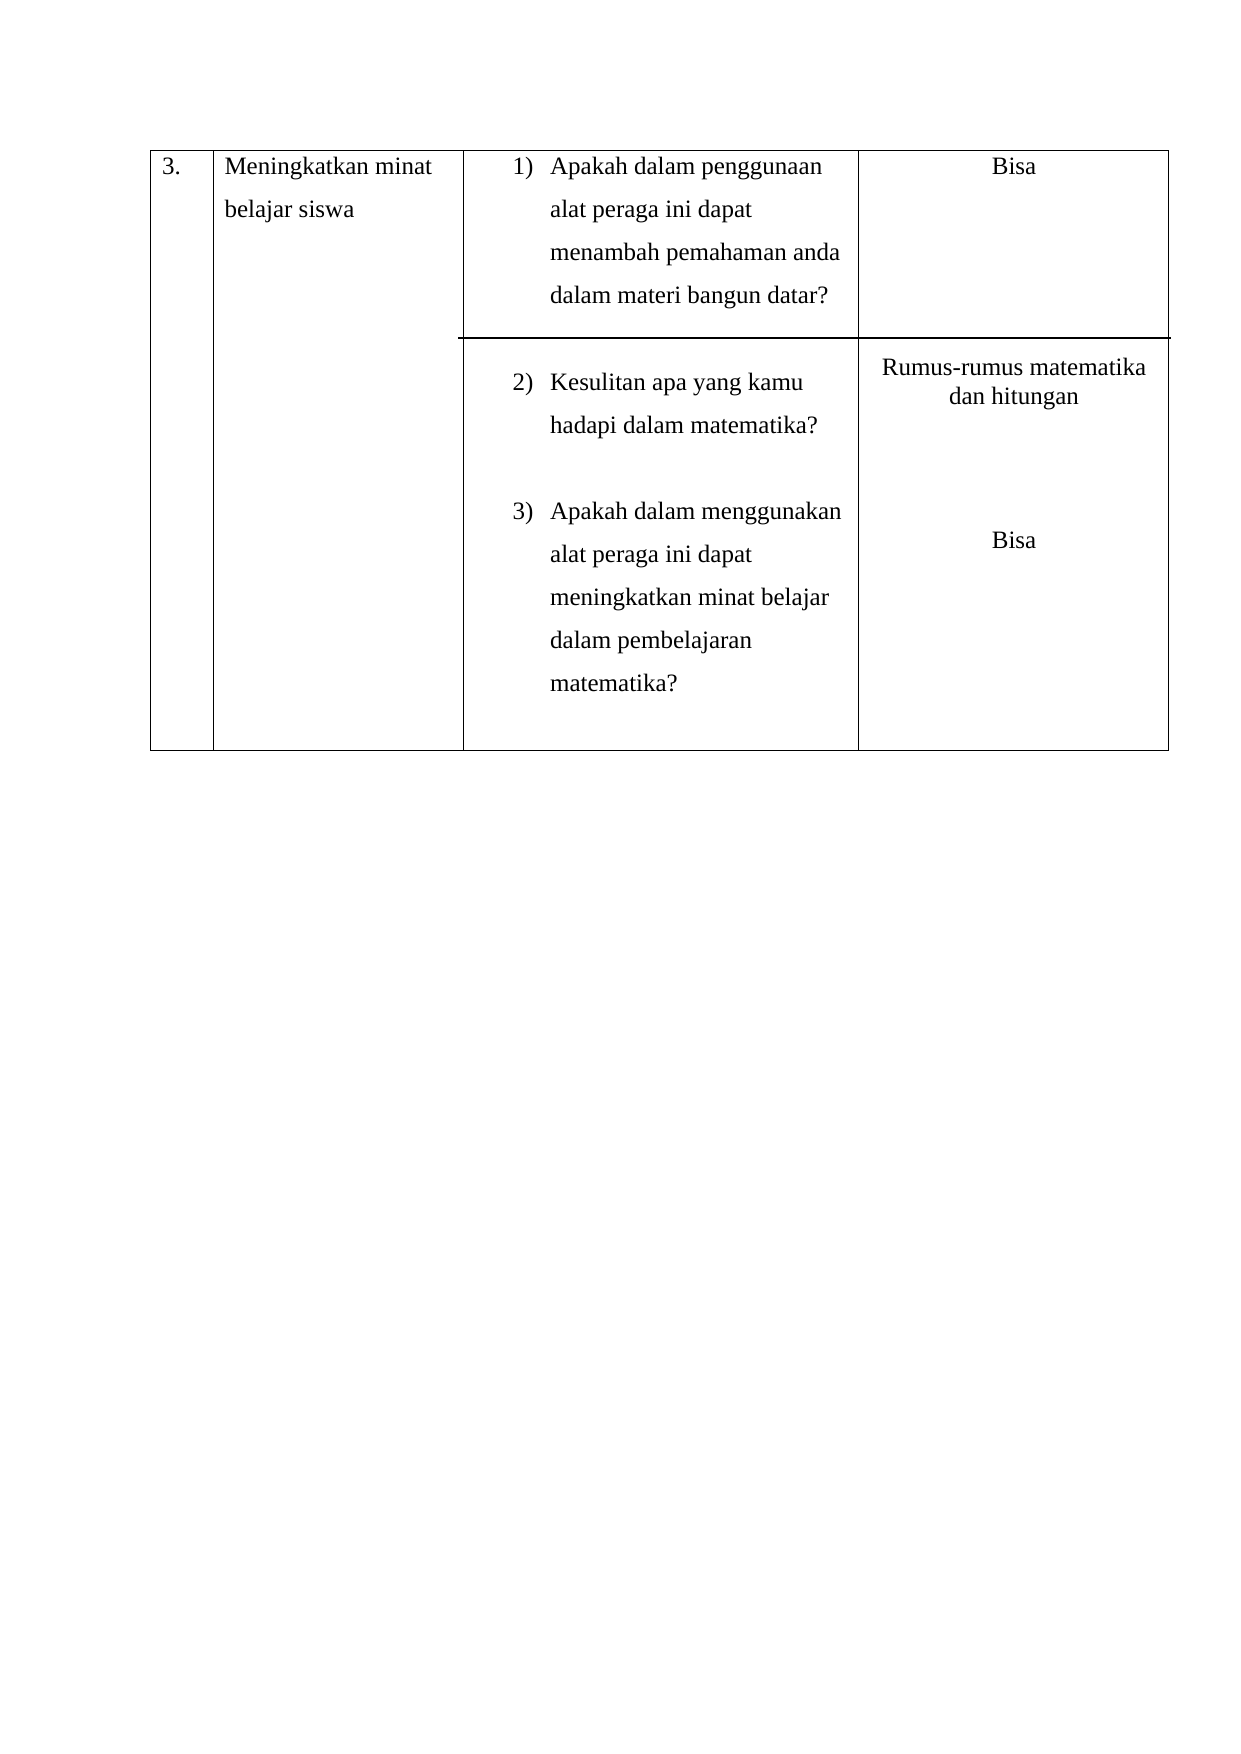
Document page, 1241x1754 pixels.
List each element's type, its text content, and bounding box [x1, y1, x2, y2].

table_cell Bisa Rumus-rumus matematika dan hitungan Bisa [859, 339, 1168, 750]
table_cell Apakah dalam penggunaan alat peraga ini dapat menambah pemahaman anda dalam materi bangun datar? Kesulitan apa yang kamu hadapi dalam matematika? Apakah dalam menggunakan alat peraga ini dapat meningkatkan minat belajar dalam pembelajaran matematika? [464, 151, 858, 337]
table_cell Apakah dalam penggunaan alat peraga ini dapat menambah pemahaman anda dalam materi bangun datar? Kesulitan apa yang kamu hadapi dalam matematika? Apakah dalam menggunakan alat peraga ini dapat meningkatkan minat belajar dalam pembelajaran matematika? [464, 339, 858, 750]
table_cell Meningkatkan minat belajar siswa [214, 151, 463, 750]
table_cell 3. [151, 151, 213, 750]
table_cell Bisa Rumus-rumus matematika dan hitungan Bisa [859, 151, 1168, 337]
